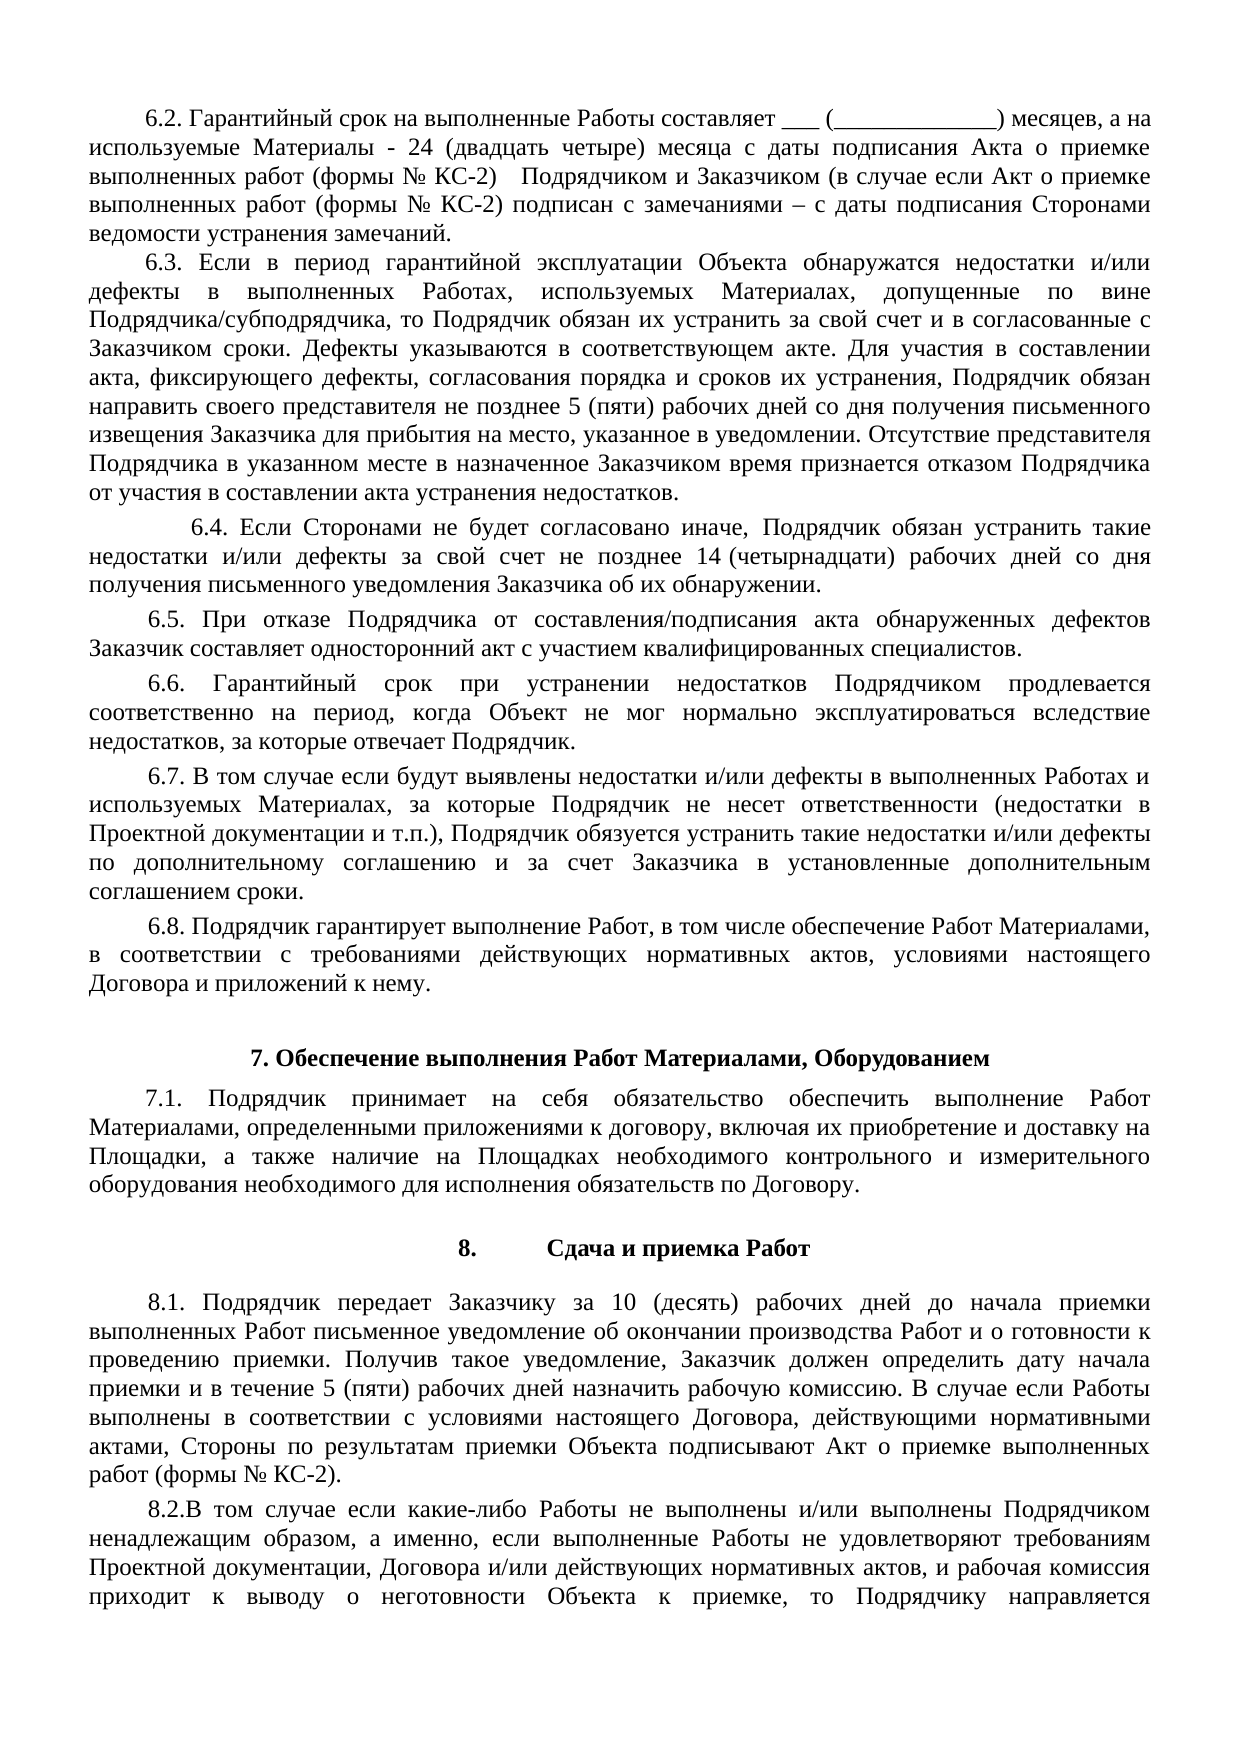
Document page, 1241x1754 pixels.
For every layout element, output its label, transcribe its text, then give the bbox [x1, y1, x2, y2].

text 8.1. Подрядчик передает Заказчику за 10 (десять) рабочих дней до начала приемки выполненных Работ письменное уведомление об окончании производства Работ и о готовности к проведению приемки. Получив такое уведомление, Заказчик должен определить дату начала приемки и в течение 5 (пяти) рабочих дней назначить рабочую комиссию. В случае если Работы выполнены в соответствии с условиями настоящего Договора, действующими нормативными актами, Стороны по результатам приемки Объекта подписывают Акт о приемке выполненных работ (формы № КС-2). [89, 1287, 1152, 1488]
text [89, 1494, 1152, 1609]
text 7. Обеспечение выполнения Работ Материалами, Оборудованием [89, 1043, 1152, 1072]
text 6.5. При отказе Подрядчика от составления/подписания акта обнаруженных дефектов Заказчик составляет односторонний акт с участием квалифицированных специалистов. [89, 604, 1152, 662]
text 6.4. Если Сторонами не будет согласовано иначе, Подрядчик обязан устранить такие недостатки и/или дефекты за свой счет не позднее 14 (четырнадцати) рабочих дней со дня получения письменного уведомления Заказчика об их обнаружении. [89, 512, 1152, 598]
text 6.6. Гарантийный срок при устранении недостатков Подрядчиком продлевается соответственно на период, когда Объект не мог нормально эксплуатироваться вследствие недостатков, за которые отвечает Подрядчик. [89, 668, 1152, 754]
text 6.8. Подрядчик гарантирует выполнение Работ, в том числе обеспечение Работ Материалами, в соответствии с требованиями действующих нормативных актов, условиями настоящего Договора и приложений к нему. [89, 911, 1152, 997]
text 6.3. Если в период гарантийной эксплуатации Объекта обнаружатся недостатки и/или дефекты в выполненных Работах, используемых Материалах, допущенные по вине Подрядчика/субподрядчика, то Подрядчик обязан их устранить за свой счет и в согласованные с Заказчиком сроки. Дефекты указываются в соответствующем акте. Для участия в составлении акта, фиксирующего дефекты, согласования порядка и сроков их устранения, Подрядчик обязан направить своего представителя не позднее 5 (пяти) рабочих дней со дня получения письменного извещения Заказчика для прибытия на место, указанное в уведомлении. Отсутствие представителя Подрядчика в указанном месте в назначенное Заказчиком время признается отказом Подрядчика от участия в составлении акта устранения недостатков. [89, 247, 1152, 506]
text 7.1. Подрядчик принимает на себя обязательство обеспечить выполнение Работ Материалами, определенными приложениями к договору, включая их приобретение и доставку на Площадки, а также наличие на Площадках необходимого контрольного и измерительного оборудования необходимого для исполнения обязательств по Договору. [89, 1083, 1152, 1198]
list Сдача и приемка Работ [458, 1233, 1152, 1262]
text 6.2. Гарантийный срок на выполненные Работы составляет ___ (_____________) месяцев, а на используемые Материалы - 24 (двадцать четыре) месяца с даты подписания Акта о приемке выполненных работ (формы № КС-2) Подрядчиком и Заказчиком (в случае если Акт о приемке выполненных работ (формы № КС-2) подписан с замечаниями – с даты подписания Сторонами ведомости устранения замечаний. [89, 103, 1152, 247]
text 6.7. В том случае если будут выявлены недостатки и/или дефекты в выполненных Работах и используемых Материалах, за которые Подрядчик не несет ответственности (недостатки в Проектной документации и т.п.), Подрядчик обязуется устранить такие недостатки и/или дефекты по дополнительному соглашению и за счет Заказчика в установленные дополнительным соглашением сроки. [89, 761, 1152, 904]
